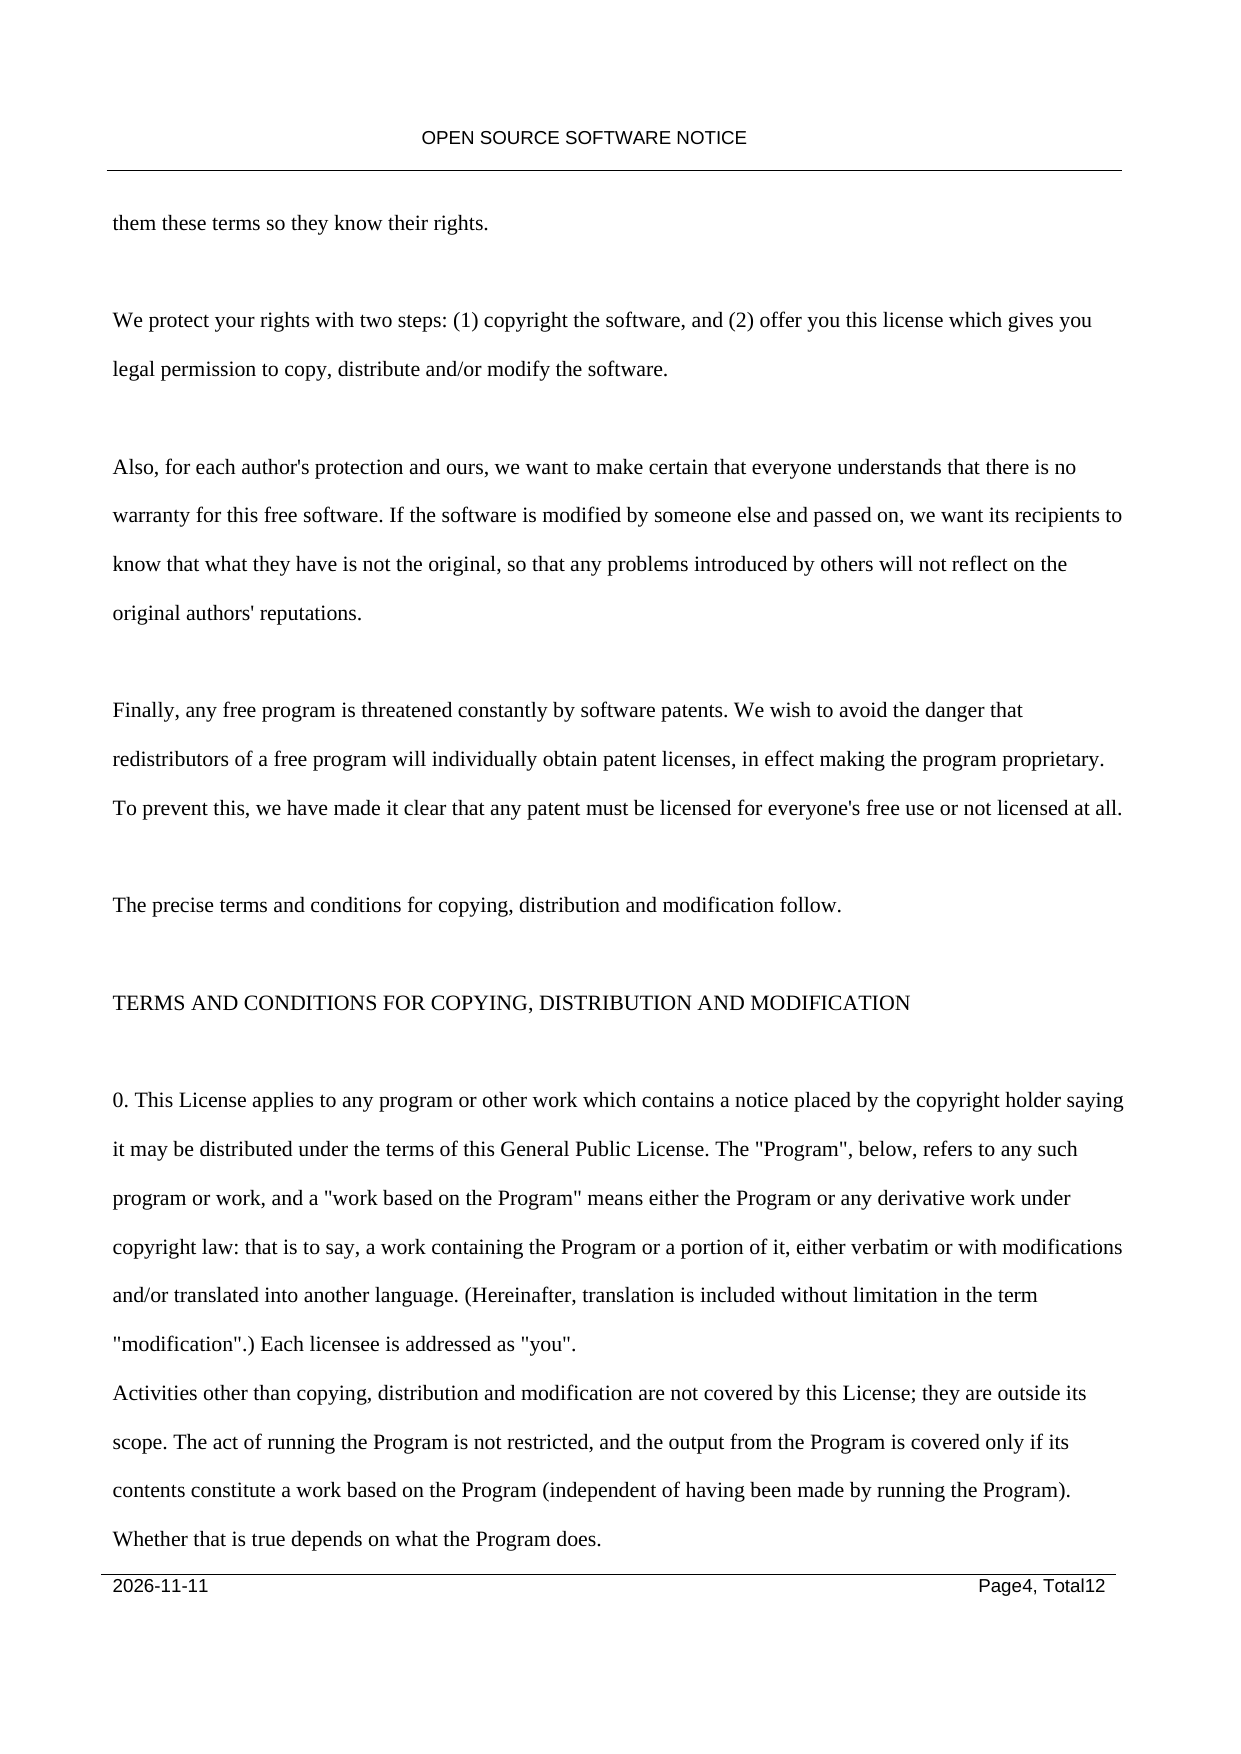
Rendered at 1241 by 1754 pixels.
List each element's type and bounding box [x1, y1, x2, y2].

text [112, 206, 1128, 1555]
